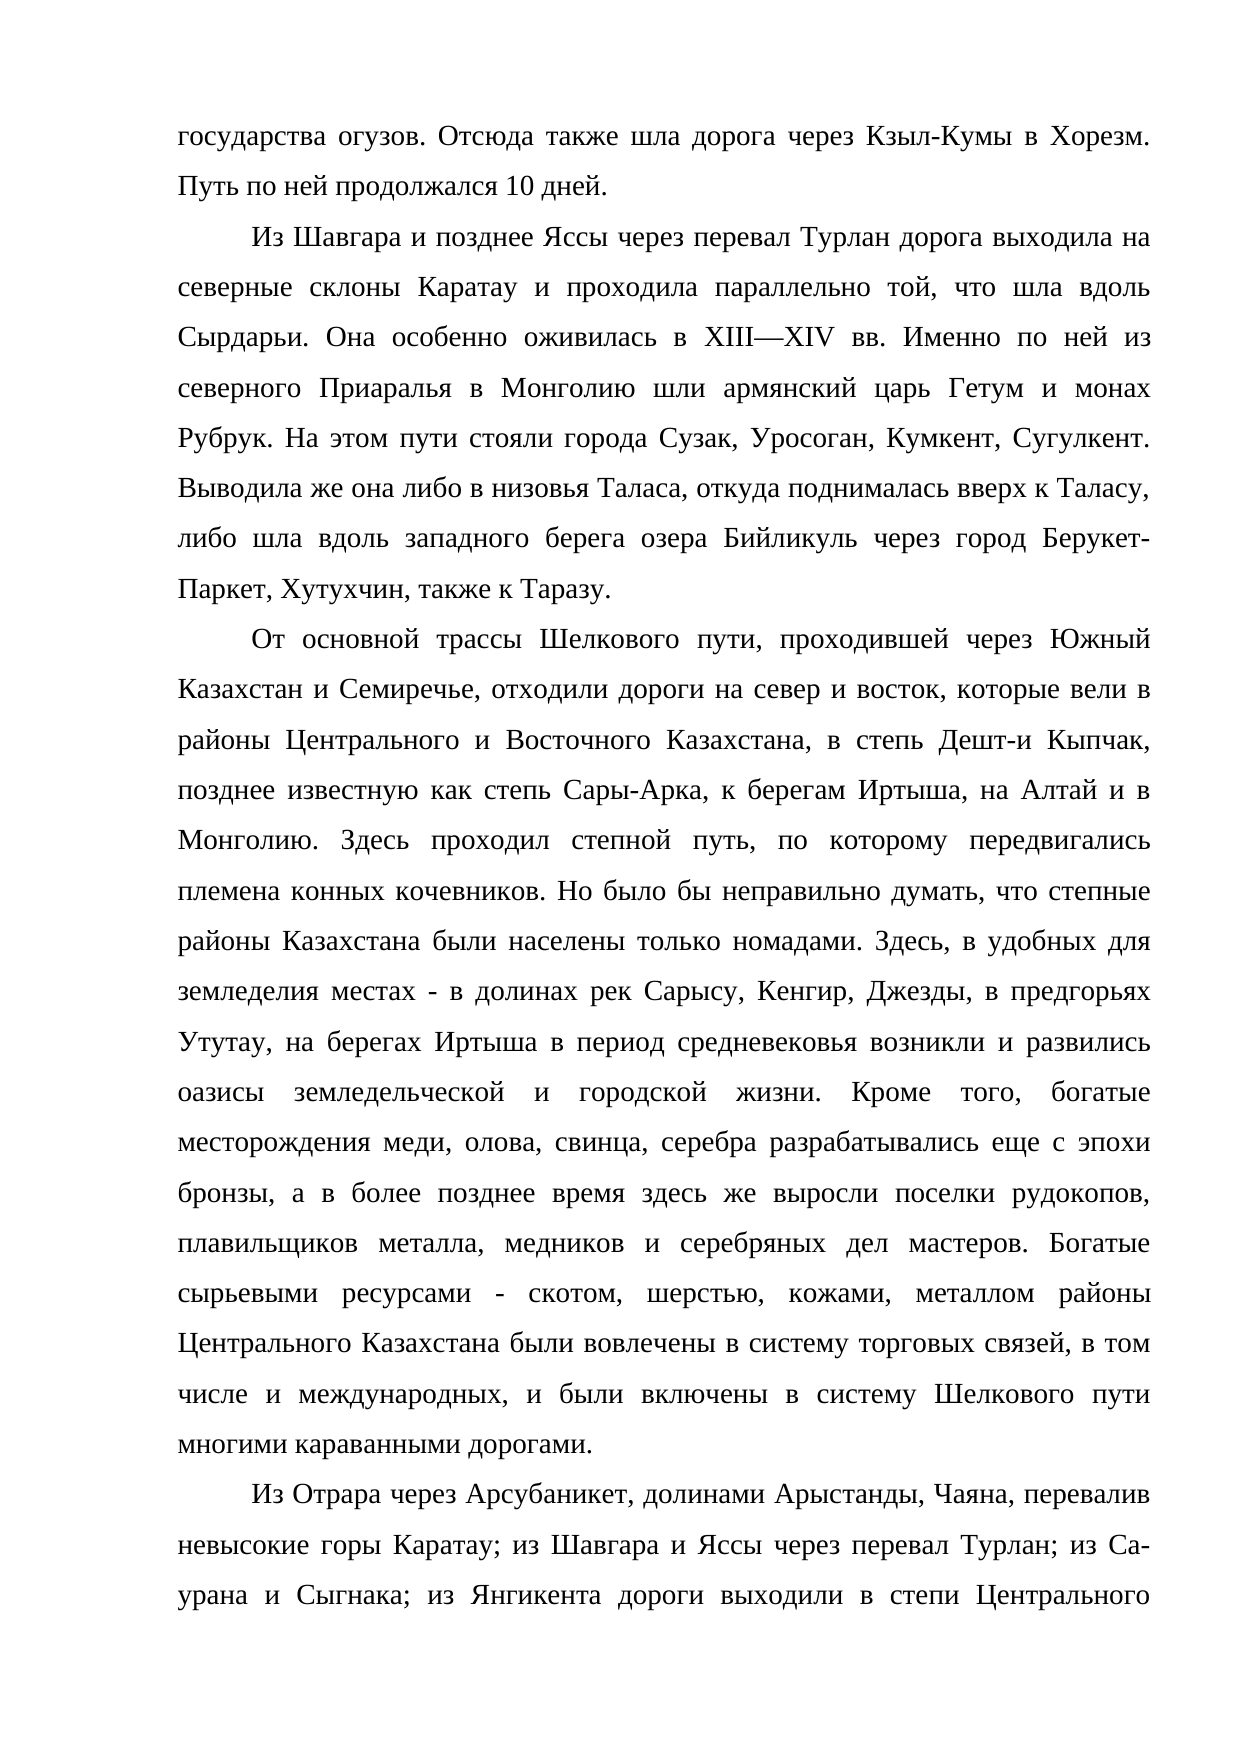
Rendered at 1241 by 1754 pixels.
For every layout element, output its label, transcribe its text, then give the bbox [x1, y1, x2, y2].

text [177, 118, 1152, 202]
text От основной трассы Шелкового пути, проходившей через Южный Казахстан и Семиречье, отходили дороги на север и восток, которые вели в районы Центрального и Восточного Казахстана, в степь Дешт-и Кыпчак, позднее известную как степь Сары-Арка, к берегам Иртыша, на Алтай и в Монголию. Здесь проходил степной путь, по которому передвигались племена конных кочевников. Но было бы неправильно думать, что степные районы Казахстана были населены только номадами. Здесь, в удобных для земледелия местах - в долинах рек Сарысу, Кенгир, Джезды, в предгорьях Утутау, на берегах Иртыша в период средневековья возникли и развились оазисы земледельческой и городской жизни. Кроме того, богатые месторождения меди, олова, свинца, серебра разрабатывались еще с эпохи бронзы, а в более позднее время здесь же выросли поселки рудокопов, плавильщиков металла, медников и серебряных дел мастеров. Богатые сырьевыми ресурсами - скотом, шерстью, кожами, металлом районы Центрального Казахстана были вовлечены в систему торговых связей, в том числе и международных, и были включены в систему Шелкового пути многими караванными дорогами. [177, 621, 1152, 1460]
text Из Шавгара и позднее Яссы через перевал Турлан дорога выходила на северные склоны Каратау и проходила параллельно той, что шла вдоль Сырдарьи. Она особенно оживилась в XIII—XIV вв. Именно по ней из северного Приаралья в Монголию шли армянский царь Гетум и монах Рубрук. На этом пути стояли города Сузак, Уросоган, Кумкент, Сугулкент. Выводила же она либо в низовья Таласа, откуда поднималась вверх к Таласу, либо шла вдоль западного берега озера Бийликуль через город Берукет-Паркет, Хутухчин, также к Таразу. [177, 219, 1152, 604]
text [177, 1477, 1152, 1611]
